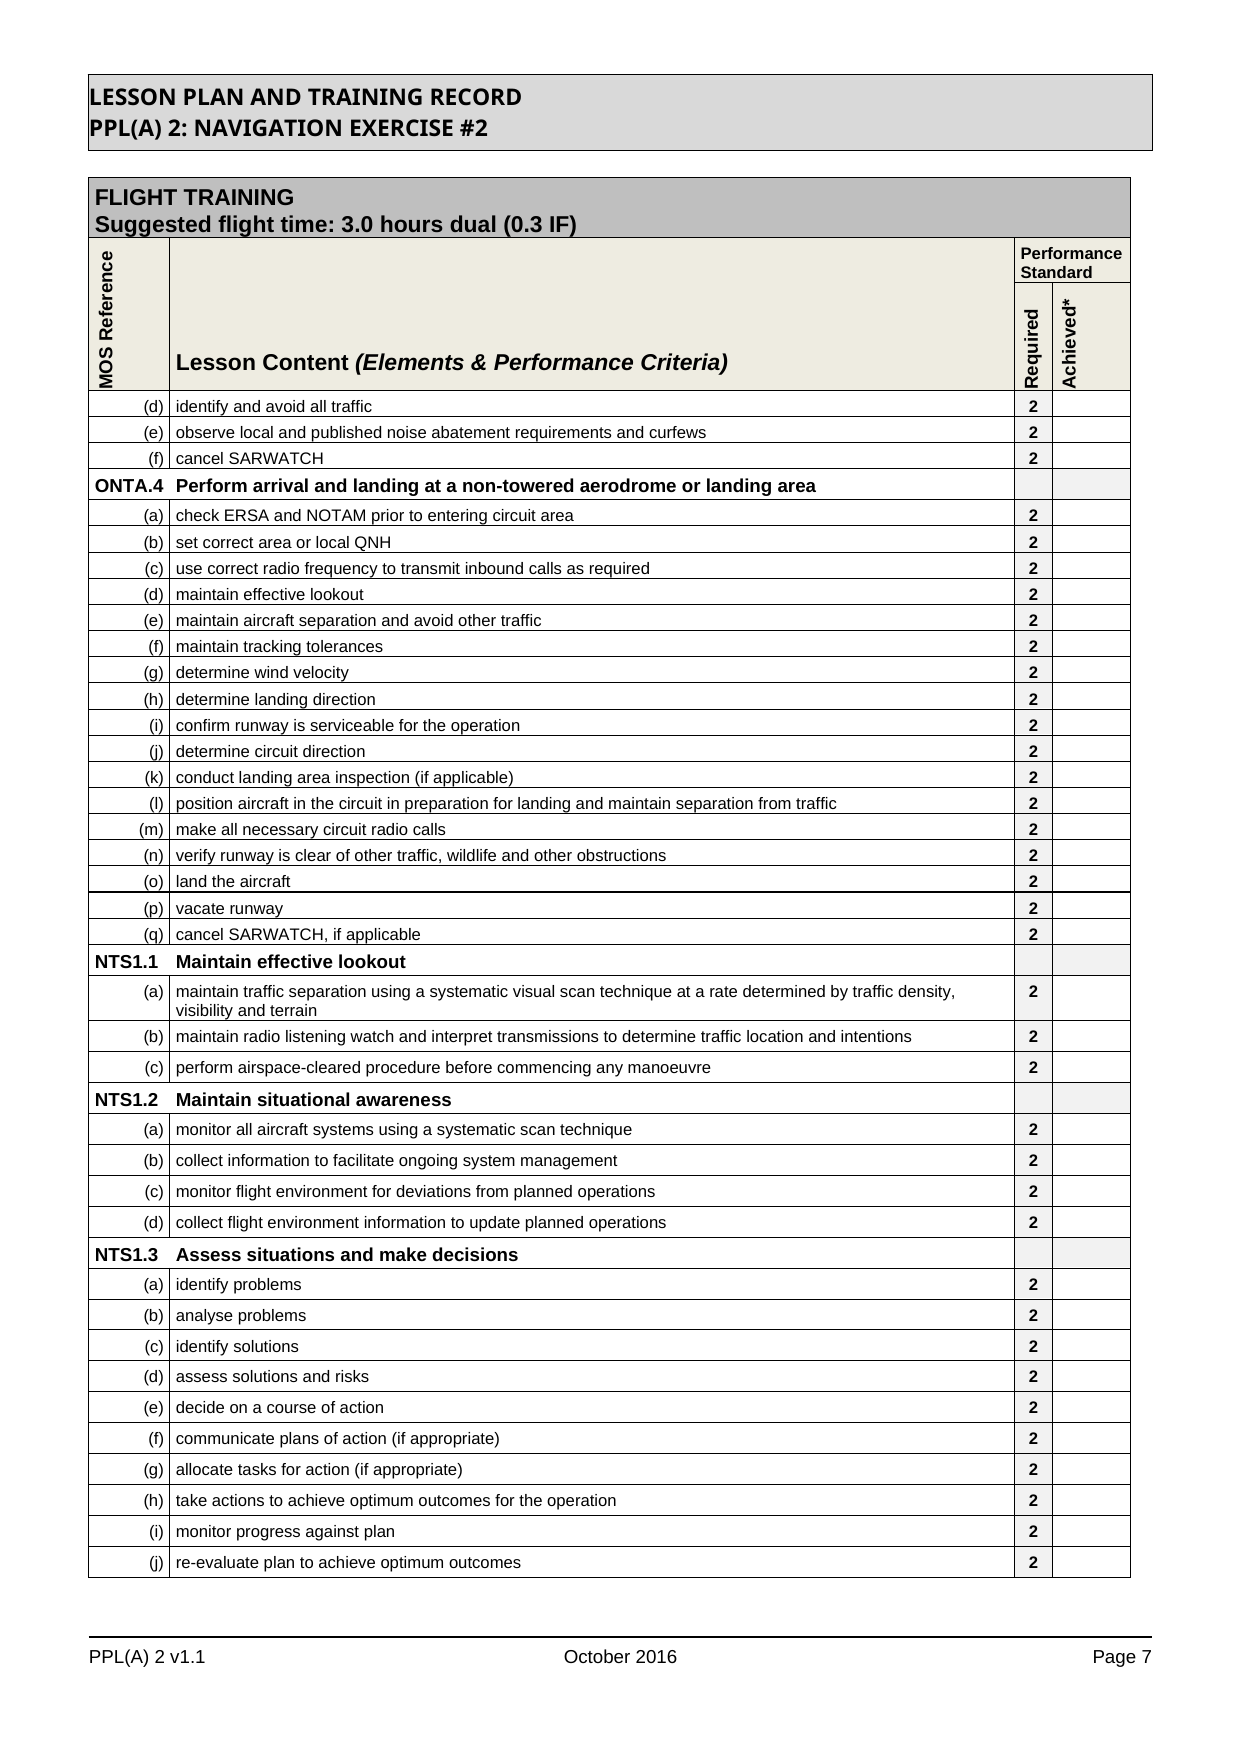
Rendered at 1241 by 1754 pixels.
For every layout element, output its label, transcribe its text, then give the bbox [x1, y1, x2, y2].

table_cell 2 [1015, 417, 1052, 442]
table_cell [1053, 1423, 1130, 1453]
table_cell 2 [1015, 579, 1052, 604]
table_cell [1053, 919, 1130, 944]
table_cell 2 [1015, 683, 1052, 708]
table_cell 2 [1015, 1207, 1052, 1237]
table_cell identify problems [170, 1269, 1014, 1298]
table_cell Assess situations and make decisions [170, 1238, 1014, 1267]
table_cell [89, 579, 169, 604]
table_cell 2 [1015, 1021, 1052, 1051]
table_cell perform airspace-cleared procedure before commencing any manoeuvre [170, 1052, 1014, 1082]
table_cell determine wind velocity [170, 657, 1014, 682]
table_cell 2 [1015, 1145, 1052, 1175]
table_cell [89, 500, 169, 525]
table_cell 2 [1015, 1485, 1052, 1515]
table_cell decide on a course of action [170, 1392, 1014, 1422]
table_cell identify and avoid all traffic [170, 391, 1014, 416]
table_cell 2 [1015, 1361, 1052, 1391]
table_cell [1053, 1485, 1130, 1515]
table_cell 2 [1015, 1052, 1052, 1082]
table_cell Required [1015, 283, 1052, 390]
table_cell 2 [1015, 919, 1052, 944]
table_cell NTS1.1 [89, 945, 169, 975]
table_cell check ERSA and NOTAM prior to entering circuit area [170, 500, 1014, 525]
table_cell [1053, 1330, 1130, 1360]
table_cell [1053, 579, 1130, 604]
table_cell [89, 736, 169, 761]
table_cell [89, 919, 169, 944]
table_cell [1053, 866, 1130, 891]
table_cell 2 [1015, 1176, 1052, 1206]
table_cell [89, 683, 169, 708]
table_cell [1015, 945, 1052, 975]
table_cell [1053, 631, 1130, 656]
table_cell maintain tracking tolerances [170, 631, 1014, 656]
table_cell [89, 526, 169, 552]
table_cell take actions to achieve optimum outcomes for the operation [170, 1485, 1014, 1515]
table_cell maintain effective lookout [170, 579, 1014, 604]
table_cell 2 [1015, 1547, 1052, 1577]
table_cell [89, 1176, 169, 1206]
table_cell conduct landing area inspection (if applicable) [170, 762, 1014, 787]
table_cell [1053, 976, 1130, 1020]
table_cell 2 [1015, 1269, 1052, 1298]
table_cell [1053, 788, 1130, 813]
table_cell 2 [1015, 840, 1052, 865]
table_cell [1053, 736, 1130, 761]
table_cell [89, 631, 169, 656]
table_cell [89, 417, 169, 442]
table_cell [1053, 1114, 1130, 1144]
table_cell [1053, 605, 1130, 630]
table_cell maintain traffic separation using a systematic visual scan technique at a rate determined by traffic density, visibility and terrain [170, 976, 1014, 1020]
table_cell [1053, 1083, 1130, 1113]
table_cell 2 [1015, 1423, 1052, 1453]
table_cell [1053, 945, 1130, 975]
table_cell [1053, 443, 1130, 468]
table_cell [89, 1207, 169, 1237]
table_cell 2 [1015, 762, 1052, 787]
table_cell NTS1.3 [89, 1238, 169, 1267]
table_cell [89, 788, 169, 813]
table_cell Perform arrival and landing at a non-towered aerodrome or landing area [170, 469, 1014, 499]
table_cell position aircraft in the circuit in preparation for landing and maintain separation from traffic [170, 788, 1014, 813]
table_cell [89, 1145, 169, 1175]
table_cell communicate plans of action (if appropriate) [170, 1423, 1014, 1453]
table_cell Maintain effective lookout [170, 945, 1014, 975]
table_cell [1053, 469, 1130, 499]
table_cell [1053, 1454, 1130, 1484]
table_cell 2 [1015, 976, 1052, 1020]
table_cell [1053, 1021, 1130, 1051]
table_cell use correct radio frequency to transmit inbound calls as required [170, 553, 1014, 578]
table_cell [1053, 417, 1130, 442]
table_cell 2 [1015, 553, 1052, 578]
table_cell [1015, 1083, 1052, 1113]
table_cell [89, 840, 169, 865]
table_cell [89, 1330, 169, 1360]
table_cell [1053, 526, 1130, 552]
table_cell monitor all aircraft systems using a systematic scan technique [170, 1114, 1014, 1144]
table_cell 2 [1015, 736, 1052, 761]
table_cell [1053, 683, 1130, 708]
table_cell [1053, 1207, 1130, 1237]
table_cell [1015, 469, 1052, 499]
table_cell [1053, 1052, 1130, 1082]
table_header FLIGHT TRAINING Suggested flight time: 3.0 hours dual (0.3 IF) [89, 178, 1130, 237]
table_cell 2 [1015, 866, 1052, 891]
table_cell [1053, 553, 1130, 578]
table_cell Performance Standard [1015, 238, 1130, 282]
table_cell determine circuit direction [170, 736, 1014, 761]
table_cell [1053, 657, 1130, 682]
table_cell [1053, 1361, 1130, 1391]
table_cell [1053, 840, 1130, 865]
table_cell make all necessary circuit radio calls [170, 814, 1014, 839]
table_cell Lesson Content (Elements & Performance Criteria) [170, 238, 1014, 390]
table_cell [1053, 1269, 1130, 1298]
table_cell re-evaluate plan to achieve optimum outcomes [170, 1547, 1014, 1577]
table_cell land the aircraft [170, 866, 1014, 891]
table_cell [89, 605, 169, 630]
table_cell cancel SARWATCH, if applicable [170, 919, 1014, 944]
table_cell confirm runway is serviceable for the operation [170, 710, 1014, 734]
table_cell determine landing direction [170, 683, 1014, 708]
table_cell [1053, 1145, 1130, 1175]
table_cell 2 [1015, 1300, 1052, 1329]
table_cell vacate runway [170, 893, 1014, 918]
table_cell 2 [1015, 631, 1052, 656]
table_cell [89, 1423, 169, 1453]
table_cell [1053, 391, 1130, 416]
table_cell [89, 710, 169, 734]
table_cell 2 [1015, 526, 1052, 552]
table_cell [89, 1516, 169, 1546]
table_cell 2 [1015, 1330, 1052, 1360]
table_cell 2 [1015, 893, 1052, 918]
table_cell [1053, 1176, 1130, 1206]
table_cell [1053, 814, 1130, 839]
table_cell monitor flight environment for deviations from planned operations [170, 1176, 1014, 1206]
table_cell maintain radio listening watch and interpret transmissions to determine traffic location and intentions [170, 1021, 1014, 1051]
table_cell [89, 1361, 169, 1391]
table_cell [89, 893, 169, 918]
table_cell [89, 553, 169, 578]
table_cell [89, 814, 169, 839]
table_cell [89, 443, 169, 468]
table_cell [1053, 500, 1130, 525]
table_cell collect information to facilitate ongoing system management [170, 1145, 1014, 1175]
table_cell 2 [1015, 443, 1052, 468]
table_cell verify runway is clear of other traffic, wildlife and other obstructions [170, 840, 1014, 865]
table_cell 2 [1015, 1392, 1052, 1422]
table_cell 2 [1015, 814, 1052, 839]
table_cell 2 [1015, 710, 1052, 734]
table_cell [89, 1547, 169, 1577]
table_cell cancel SARWATCH [170, 443, 1014, 468]
table_cell [89, 1485, 169, 1515]
table_cell [89, 976, 169, 1020]
table_cell 2 [1015, 1454, 1052, 1484]
table_cell [1053, 1516, 1130, 1546]
table_cell [89, 391, 169, 416]
table_cell [1053, 1392, 1130, 1422]
table_cell [1015, 1238, 1052, 1267]
table_cell [1053, 1300, 1130, 1329]
table_cell [89, 762, 169, 787]
table_cell 2 [1015, 500, 1052, 525]
table_cell [1053, 893, 1130, 918]
table_cell 2 [1015, 657, 1052, 682]
table_cell analyse problems [170, 1300, 1014, 1329]
table_cell observe local and published noise abatement requirements and curfews [170, 417, 1014, 442]
table_cell Maintain situational awareness [170, 1083, 1014, 1113]
table_cell assess solutions and risks [170, 1361, 1014, 1391]
table_cell 2 [1015, 1114, 1052, 1144]
table_cell [1053, 1238, 1130, 1267]
table_cell Achieved* [1053, 283, 1130, 390]
table_cell [89, 1392, 169, 1422]
table_cell collect flight environment information to update planned operations [170, 1207, 1014, 1237]
table_cell monitor progress against plan [170, 1516, 1014, 1546]
table_cell [1053, 1547, 1130, 1577]
table_cell 2 [1015, 788, 1052, 813]
table_cell MOS Reference [89, 238, 169, 390]
table_cell 2 [1015, 1516, 1052, 1546]
table_cell [89, 1052, 169, 1082]
table_cell 2 [1015, 605, 1052, 630]
table_cell ONTA.4 [89, 469, 169, 499]
table_cell [89, 1300, 169, 1329]
table_cell [89, 1269, 169, 1298]
table_cell maintain aircraft separation and avoid other traffic [170, 605, 1014, 630]
table_cell allocate tasks for action (if appropriate) [170, 1454, 1014, 1484]
table_cell [1053, 762, 1130, 787]
table_cell [89, 657, 169, 682]
table_cell [1053, 710, 1130, 734]
table_cell identify solutions [170, 1330, 1014, 1360]
table_cell [89, 1021, 169, 1051]
table_cell [89, 1114, 169, 1144]
table_cell NTS1.2 [89, 1083, 169, 1113]
table_cell 2 [1015, 391, 1052, 416]
table_cell [89, 866, 169, 891]
table_cell set correct area or local QNH [170, 526, 1014, 552]
table_cell [89, 1454, 169, 1484]
